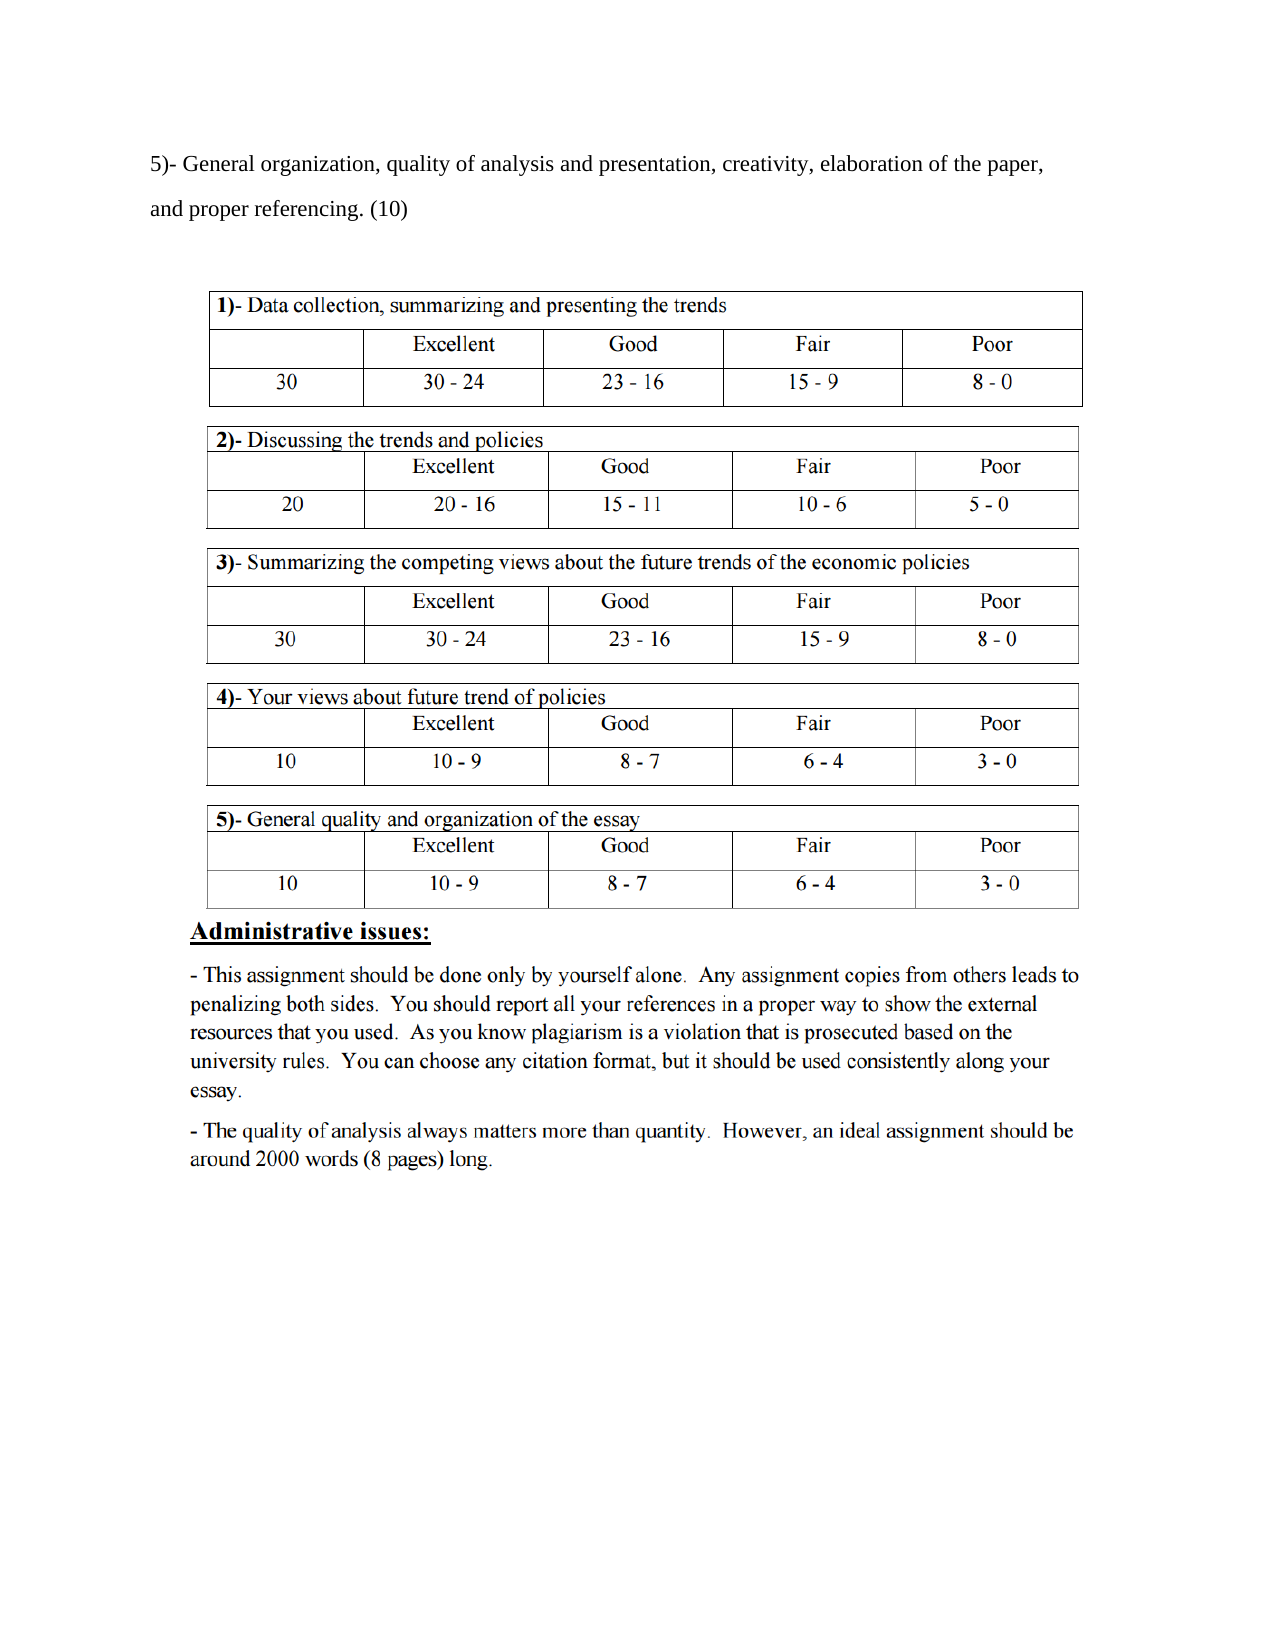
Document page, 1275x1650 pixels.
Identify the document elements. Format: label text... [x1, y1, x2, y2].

picture [150, 240, 1125, 1176]
text 5)- General organization, quality of analysis and presentation, creativity, elaboration of the paper, [150, 150, 1125, 176]
text and proper referencing. (10) [150, 195, 1125, 221]
